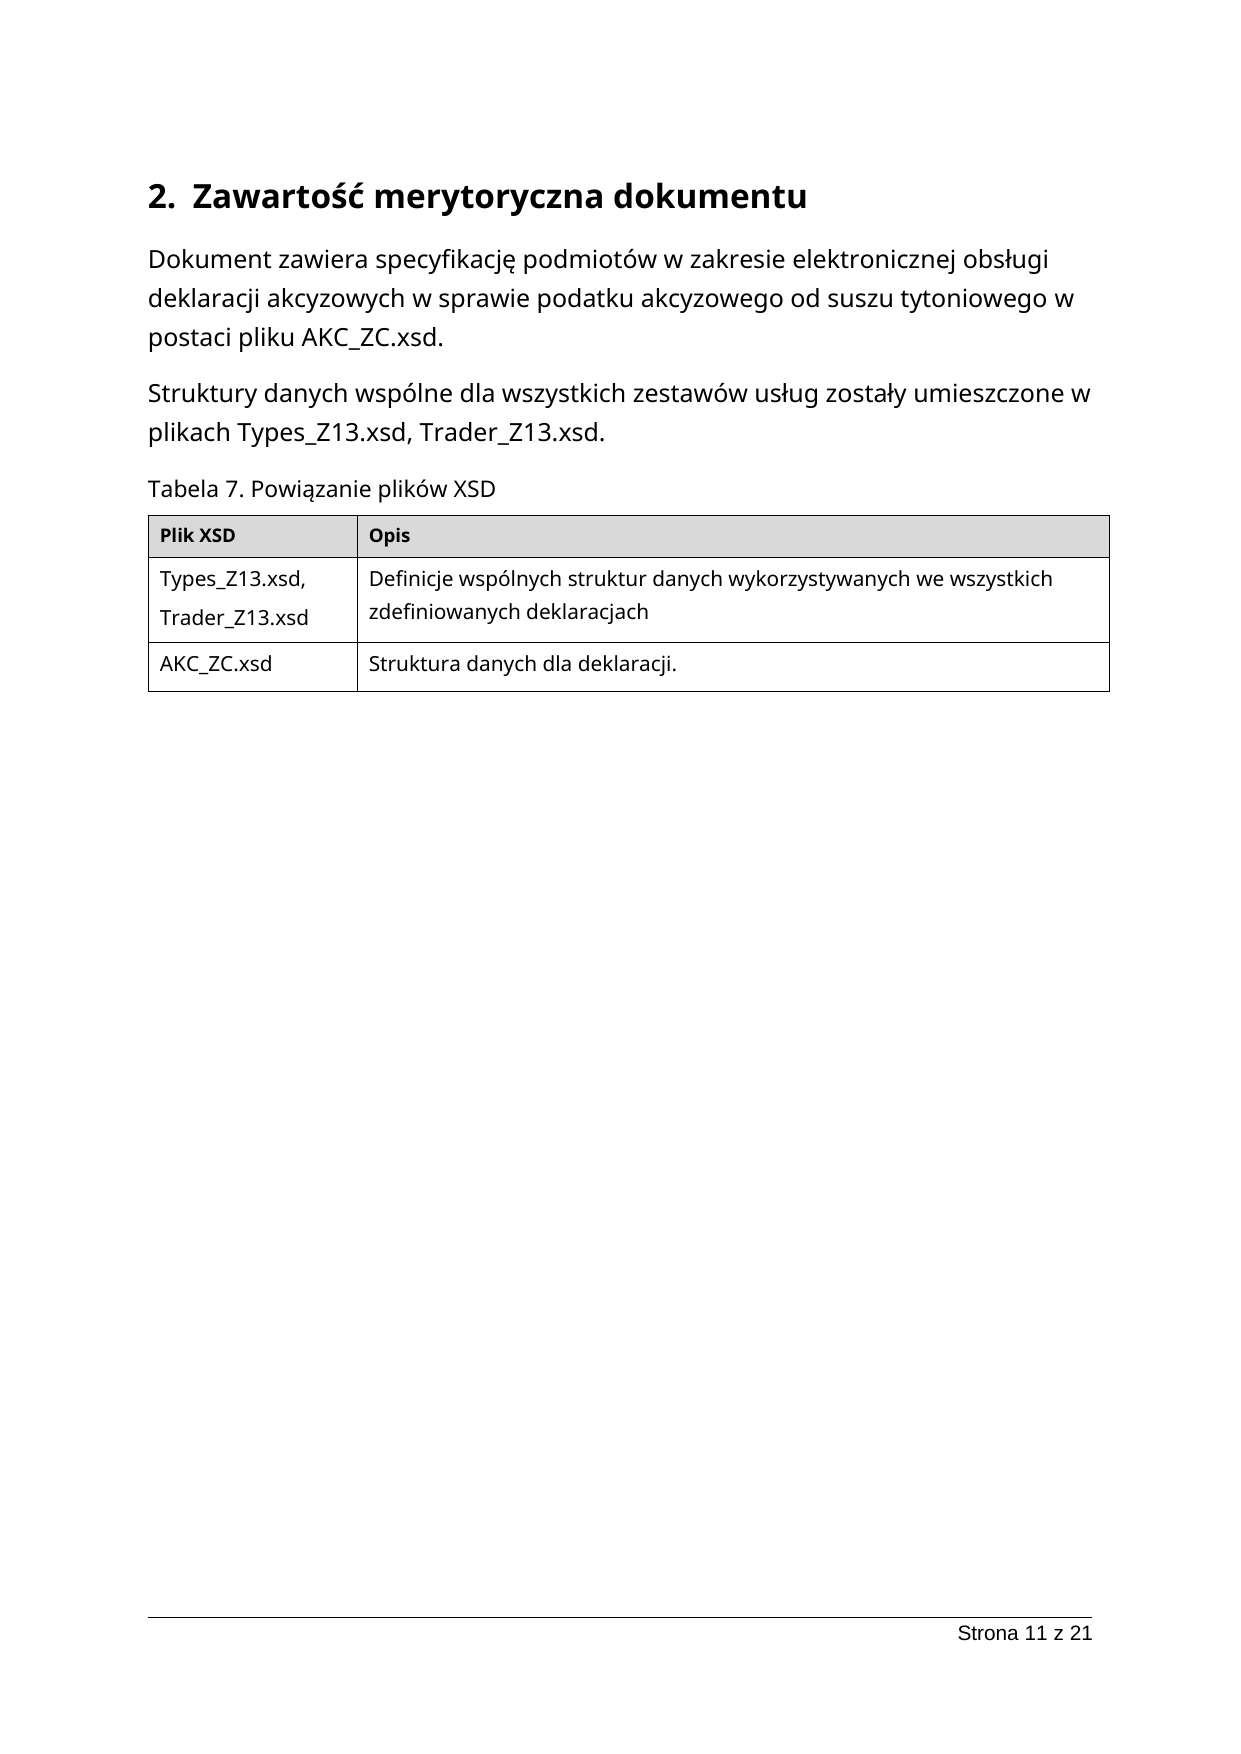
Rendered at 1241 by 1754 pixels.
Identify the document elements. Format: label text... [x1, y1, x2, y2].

text Struktury danych wspólne dla wszystkich zestawów usług zostały umieszczone w plikach Types_Z13.xsd, Trader_Z13.xsd. [148, 376, 1092, 449]
table_cell Definicje wspólnych struktur danych wykorzystywanych we wszystkich zdefiniowanych deklaracjach [358, 558, 1109, 642]
text Dokument zawiera specyfikację podmiotów w zakresie elektronicznej obsługi deklaracji akcyzowych w sprawie podatku akcyzowego od suszu tytoniowego w postaci pliku AKC_ZC.xsd. [148, 242, 1092, 354]
table_cell Types_Z13.xsd, Trader_Z13.xsd [149, 558, 357, 642]
table_header Opis [358, 516, 1109, 557]
table_header Plik XSD [149, 516, 357, 557]
table_cell Struktura danych dla deklaracji. [358, 643, 1109, 691]
table_cell AKC_ZC.xsd [149, 643, 357, 691]
subtitle Zawartość merytoryczna dokumentu [148, 173, 1092, 218]
text Tabela 7. Powiązanie plików XSD [148, 473, 1092, 504]
